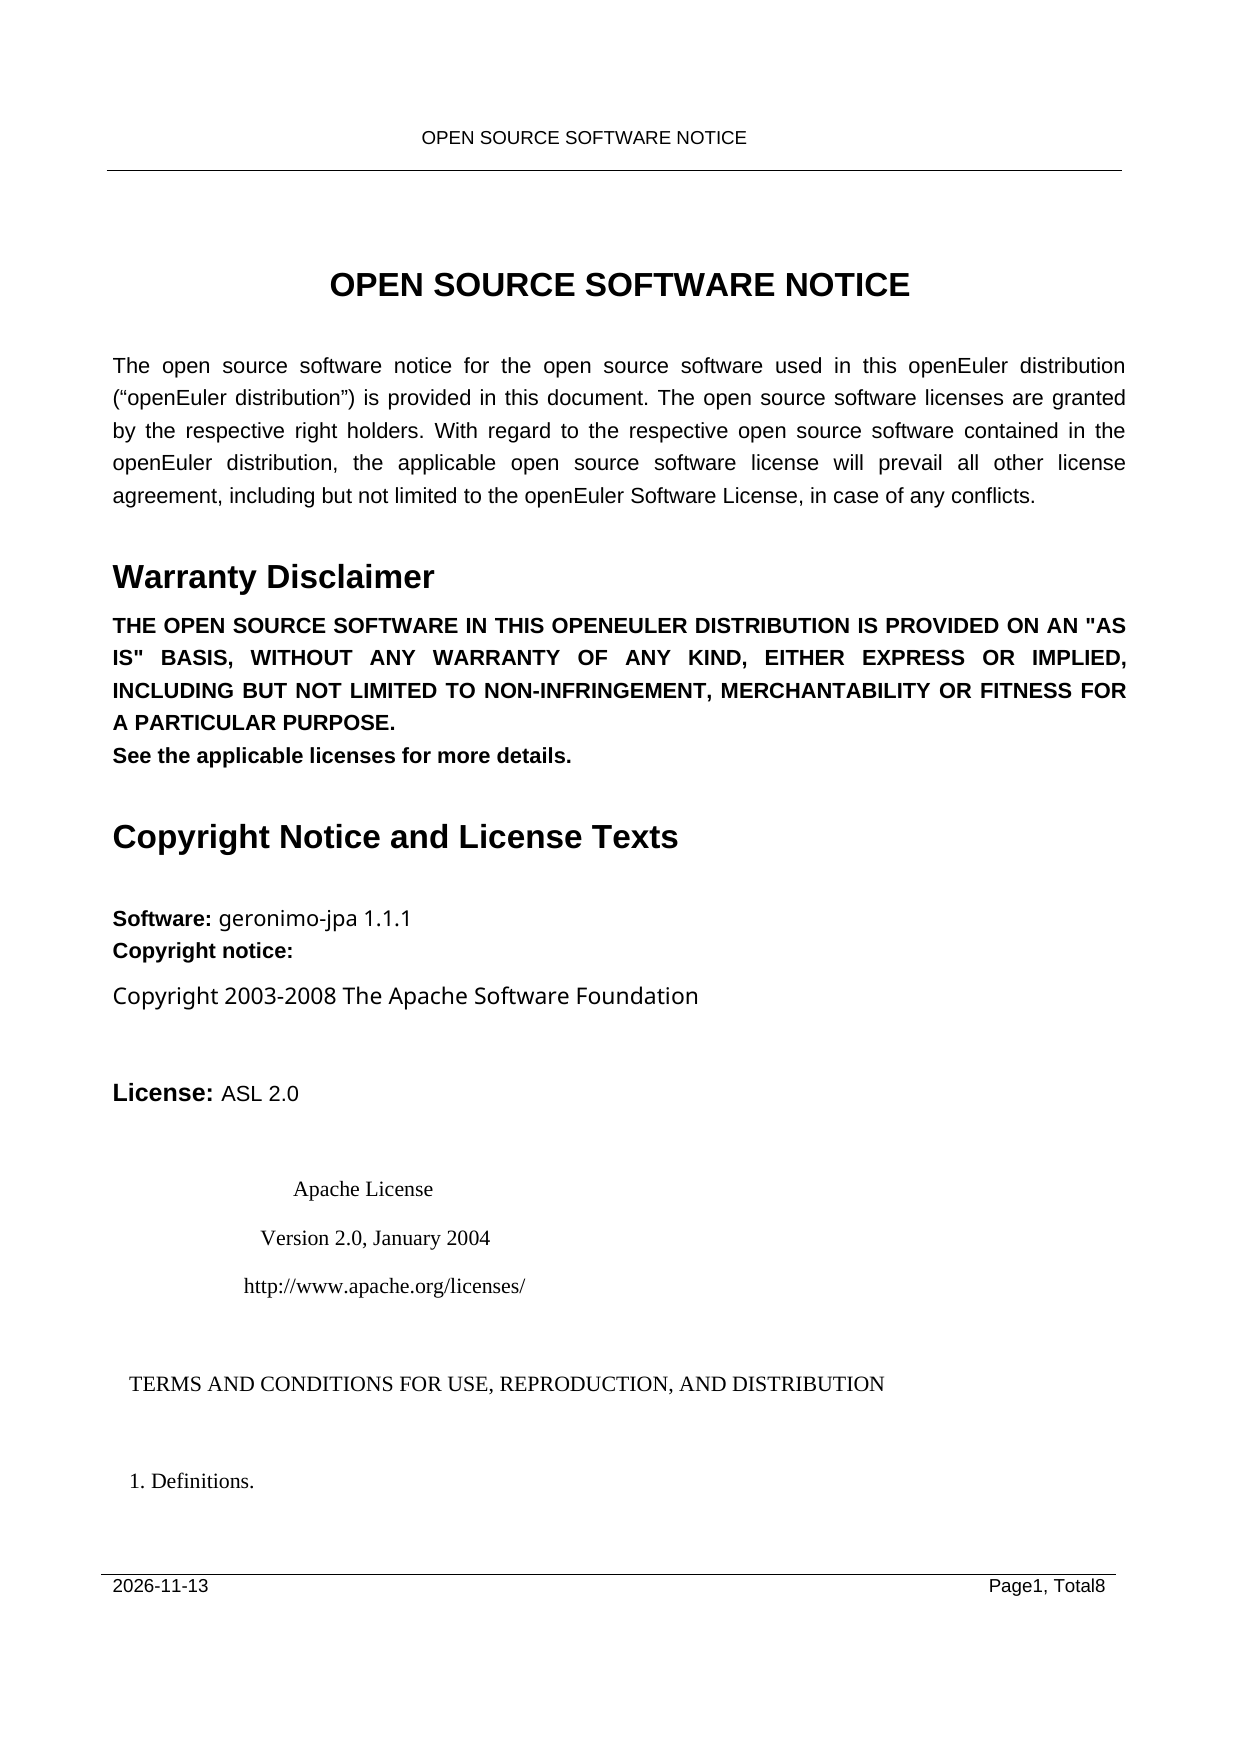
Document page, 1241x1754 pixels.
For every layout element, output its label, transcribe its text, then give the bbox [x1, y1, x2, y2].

text Copyright Notice and License Texts [112, 804, 1128, 869]
text License: ASL 2.0 [112, 1077, 1128, 1109]
text Software: geronimo-jpa 1.1.1 [112, 901, 1128, 934]
text Copyright notice: [112, 934, 1128, 966]
text OPEN SOURCE SOFTWARE NOTICE [112, 251, 1128, 316]
text Copyright 2003-2008 The Apache Software Foundation [112, 979, 1128, 1060]
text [112, 1123, 1128, 1497]
text Warranty Disclaimer [112, 544, 1128, 609]
text THE OPEN SOURCE SOFTWARE IN THIS OPENEULER DISTRIBUTION IS PROVIDED ON AN "AS IS" BASIS, WITHOUT ANY WARRANTY OF ANY KIND, EITHER EXPRESS OR IMPLIED, INCLUDING BUT NOT LIMITED TO NON-INFRINGEMENT, MERCHANTABILITY OR FITNESS FOR A PARTICULAR PURPOSE. See the applicable licenses for more details. [112, 609, 1128, 771]
text The open source software notice for the open source software used in this openEuler distribution (“openEuler distribution”) is provided in this document. The open source software licenses are granted by the respective right holders. With regard to the respective open source software contained in the openEuler distribution, the applicable open source software license will prevail all other license agreement, including but not limited to the openEuler Software License, in case of any conflicts. [112, 349, 1128, 511]
